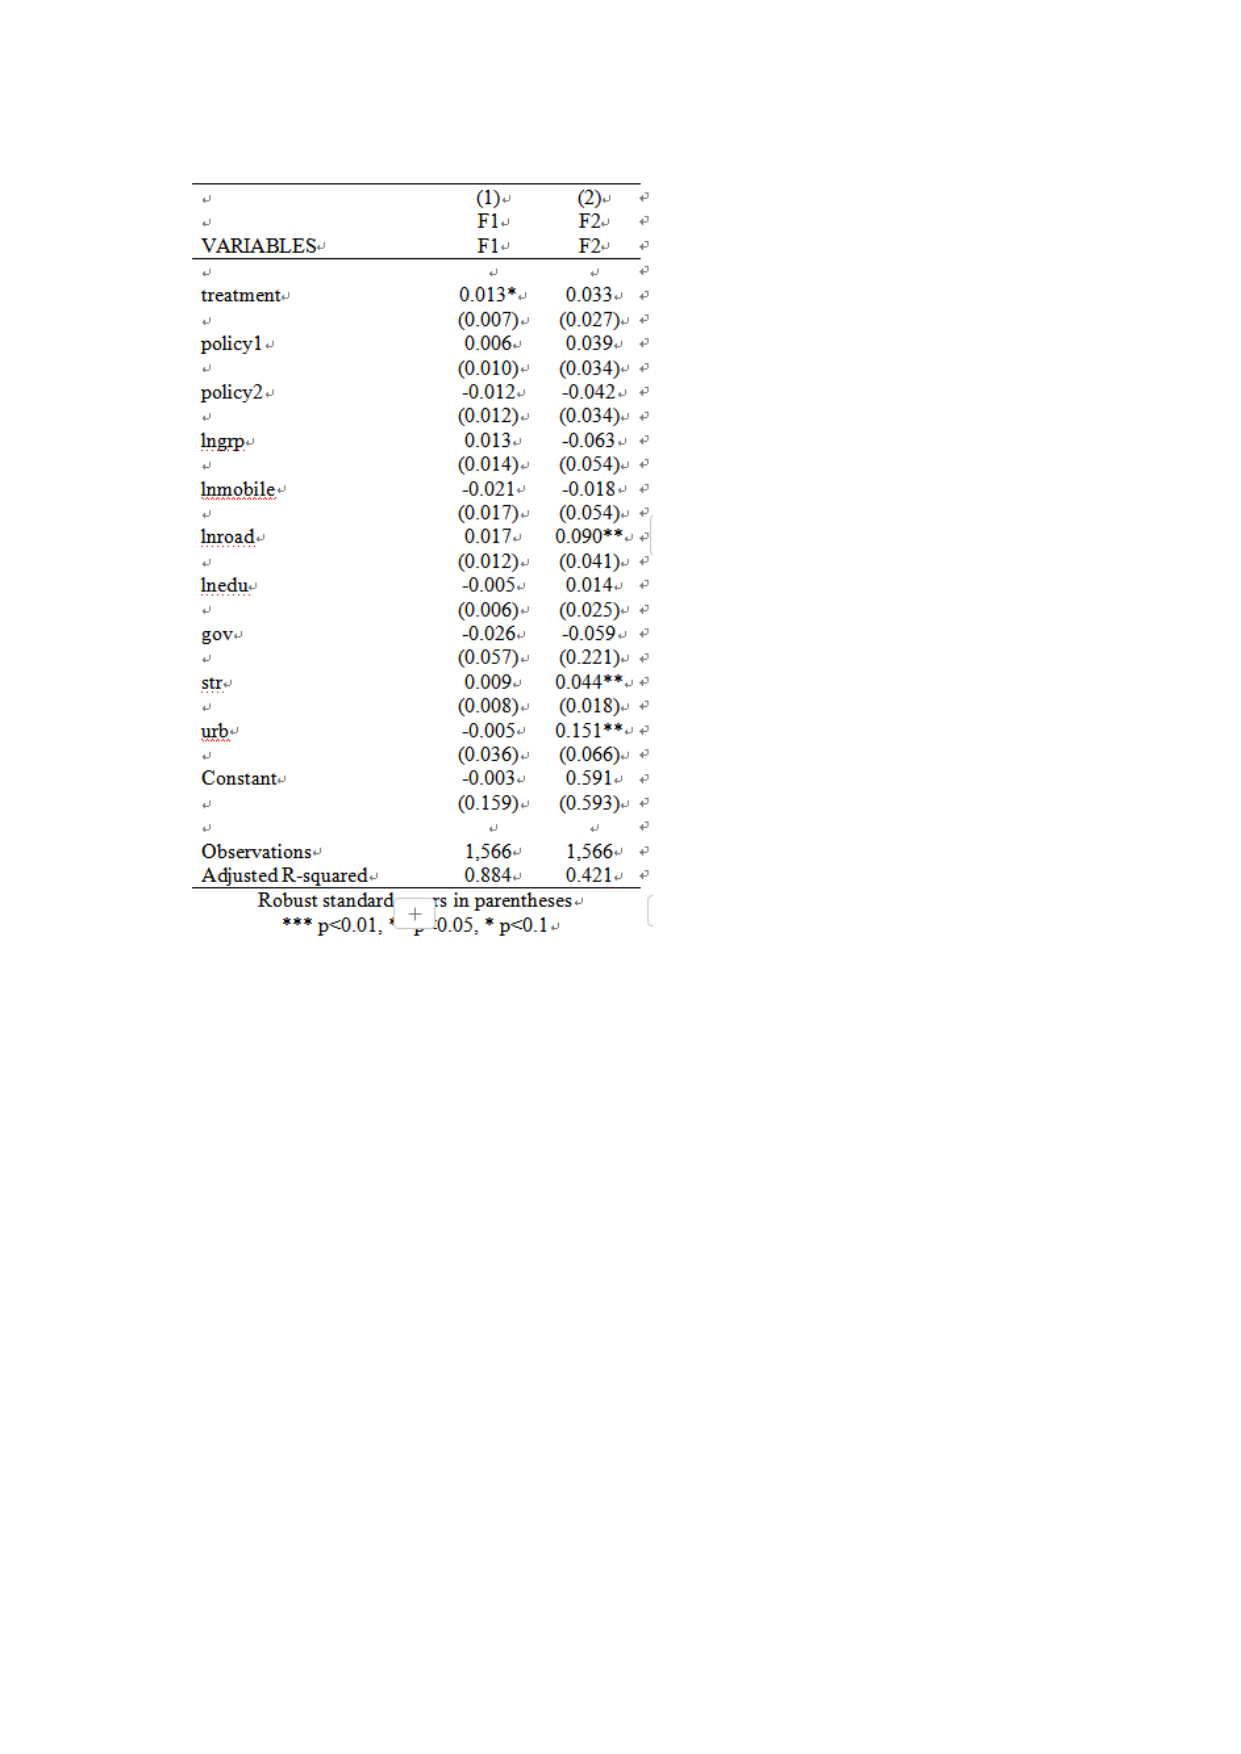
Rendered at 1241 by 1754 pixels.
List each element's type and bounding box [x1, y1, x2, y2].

picture [187, 162, 653, 949]
